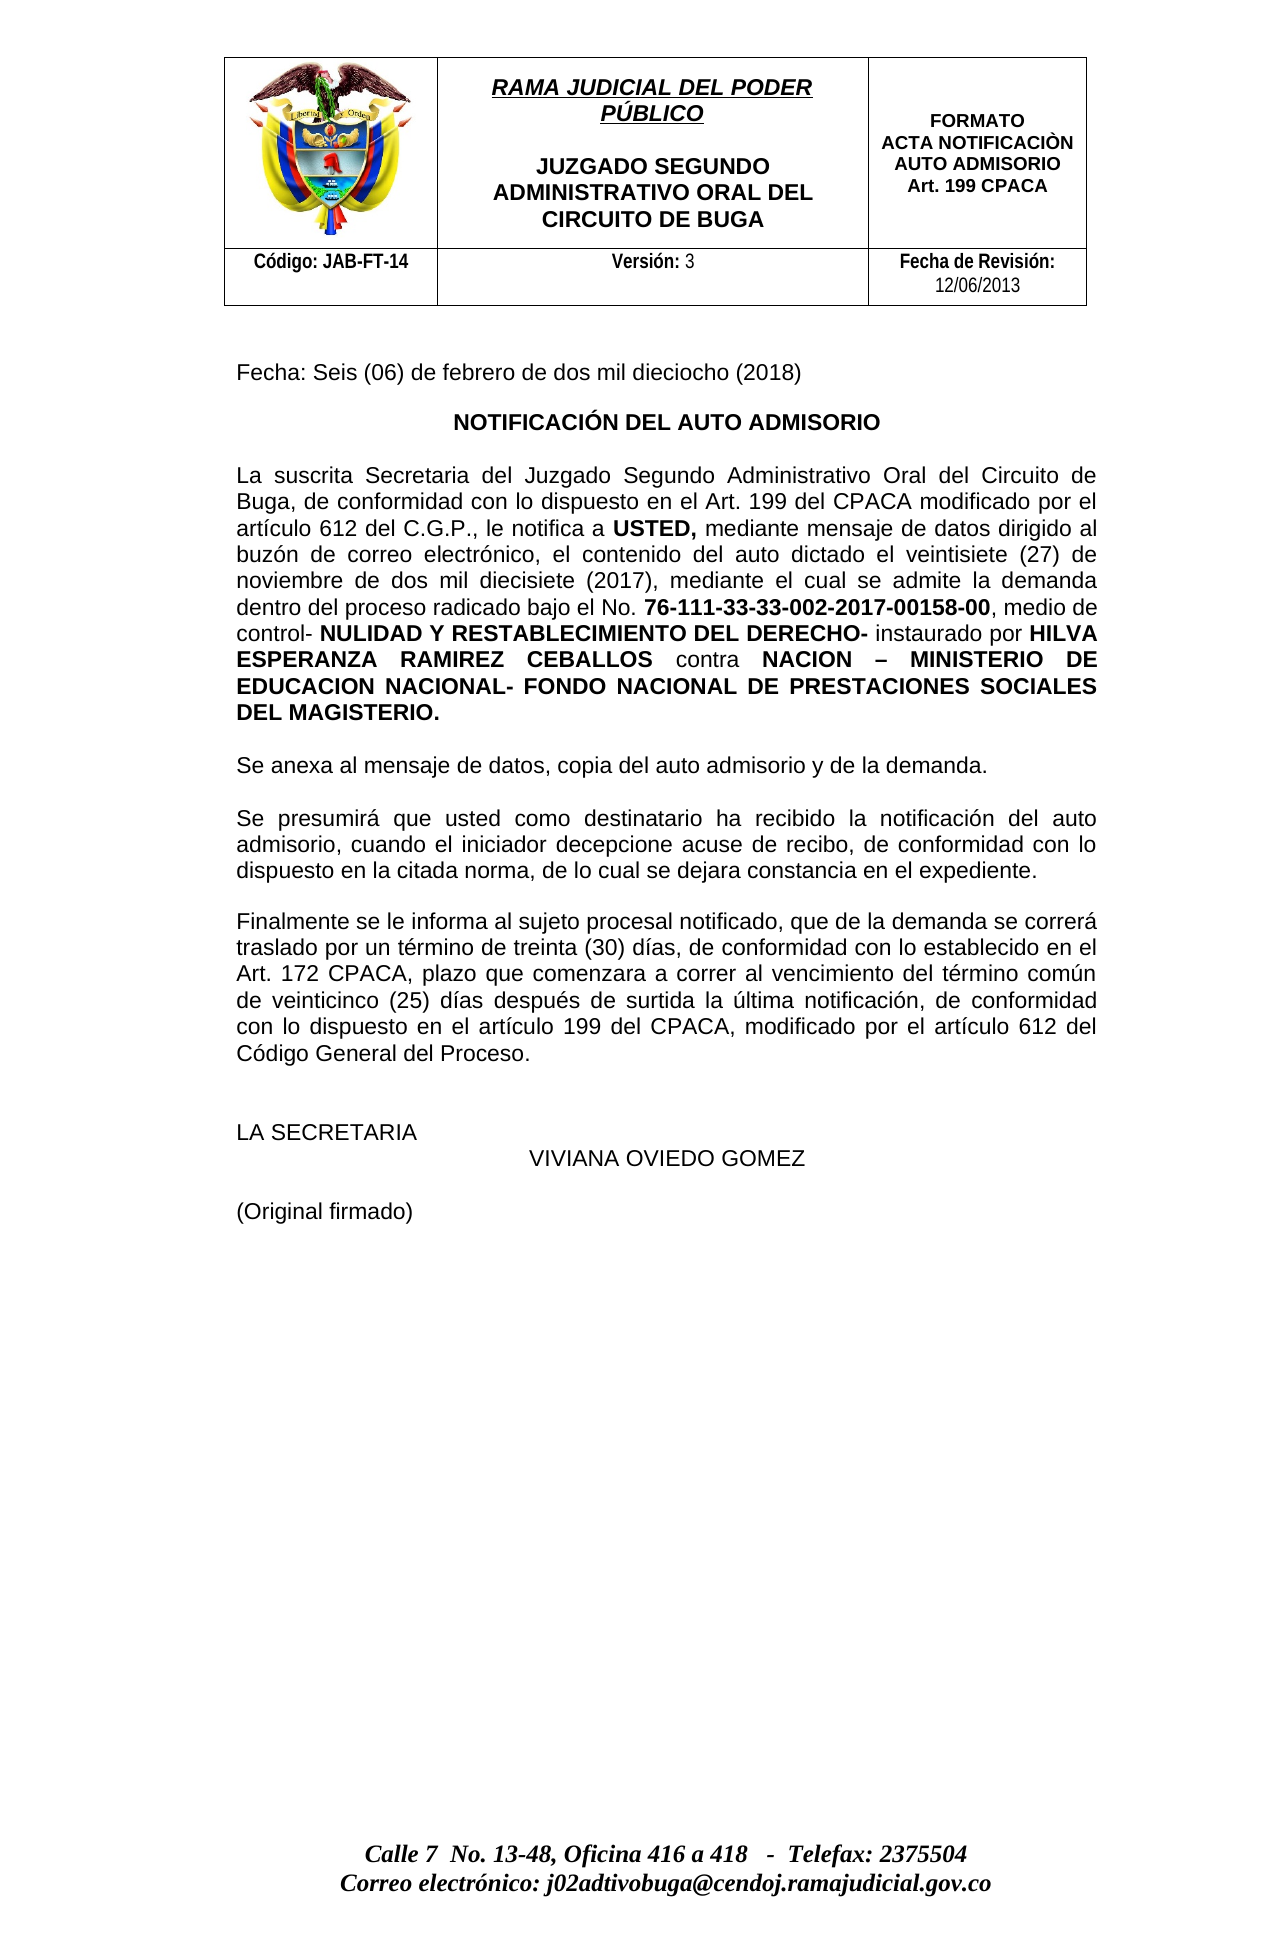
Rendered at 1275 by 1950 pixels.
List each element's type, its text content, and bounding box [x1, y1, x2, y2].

table_header RAMA JUDICIAL DEL PODER PÚBLICO JUZGADO SEGUNDO ADMINISTRATIVO ORAL DEL CIRCUITO DE BUGA [438, 58, 868, 248]
text NOTIFICACIÓN DEL AUTO ADMISORIO [236, 409, 1098, 436]
text Fecha: Seis (06) de febrero de dos mil dieciocho (2018) [236, 359, 1098, 385]
table_header FORMATO ACTA NOTIFICACIÒN AUTO ADMISORIO Art. 199 CPACA [869, 58, 1086, 248]
text Finalmente se le informa al sujeto procesal notificado, que de la demanda se correrá traslado por un término de treinta (30) días, de conformidad con lo establecido en el Art. 172 CPACA, plazo que comenzara a correr al vencimiento del término común de veinticinco (25) días después de surtida la última notificación, de conformidad con lo dispuesto en el artículo 199 del CPACA, modificado por el artículo 612 del Código General del Proceso. [236, 908, 1098, 1066]
text LA SECRETARIA [236, 1118, 1098, 1145]
table_header [225, 58, 437, 248]
text La suscrita Secretaria del Juzgado Segundo Administrativo Oral del Circuito de Buga, de conformidad con lo dispuesto en el Art. 199 del CPACA modificado por el artículo 612 del C.G.P., le notifica a USTED, mediante mensaje de datos dirigido al buzón de correo electrónico, el contenido del auto dictado el veintisiete (27) de noviembre de dos mil diecisiete (2017), mediante el cual se admite la demanda dentro del proceso radicado bajo el No. 76-111-33-33-002-2017-00158-00, medio de control- NULIDAD Y RESTABLECIMIENTO DEL DERECHO- instaurado por HILVA ESPERANZA RAMIREZ CEBALLOS contra NACION – MINISTERIO DE EDUCACION NACIONAL- FONDO NACIONAL DE PRESTACIONES SOCIALES DEL MAGISTERIO. [236, 462, 1098, 726]
text Se anexa al mensaje de datos, copia del auto admisorio y de la demanda. [236, 752, 1098, 778]
table_cell Fecha de Revisión: 12/06/2013 [869, 249, 1086, 305]
table_cell Versión: 3 [438, 249, 868, 305]
table_cell Código: JAB-FT-14 [225, 249, 437, 305]
text (Original firmado) [236, 1198, 1098, 1224]
picture [245, 58, 417, 238]
text Se presumirá que usted como destinatario ha recibido la notificación del auto admisorio, cuando el iniciador decepcione acuse de recibo, de conformidad con lo dispuesto en la citada norma, de lo cual se dejara constancia en el expediente. [236, 804, 1098, 884]
text VIVIANA OVIEDO GOMEZ [236, 1145, 1098, 1171]
